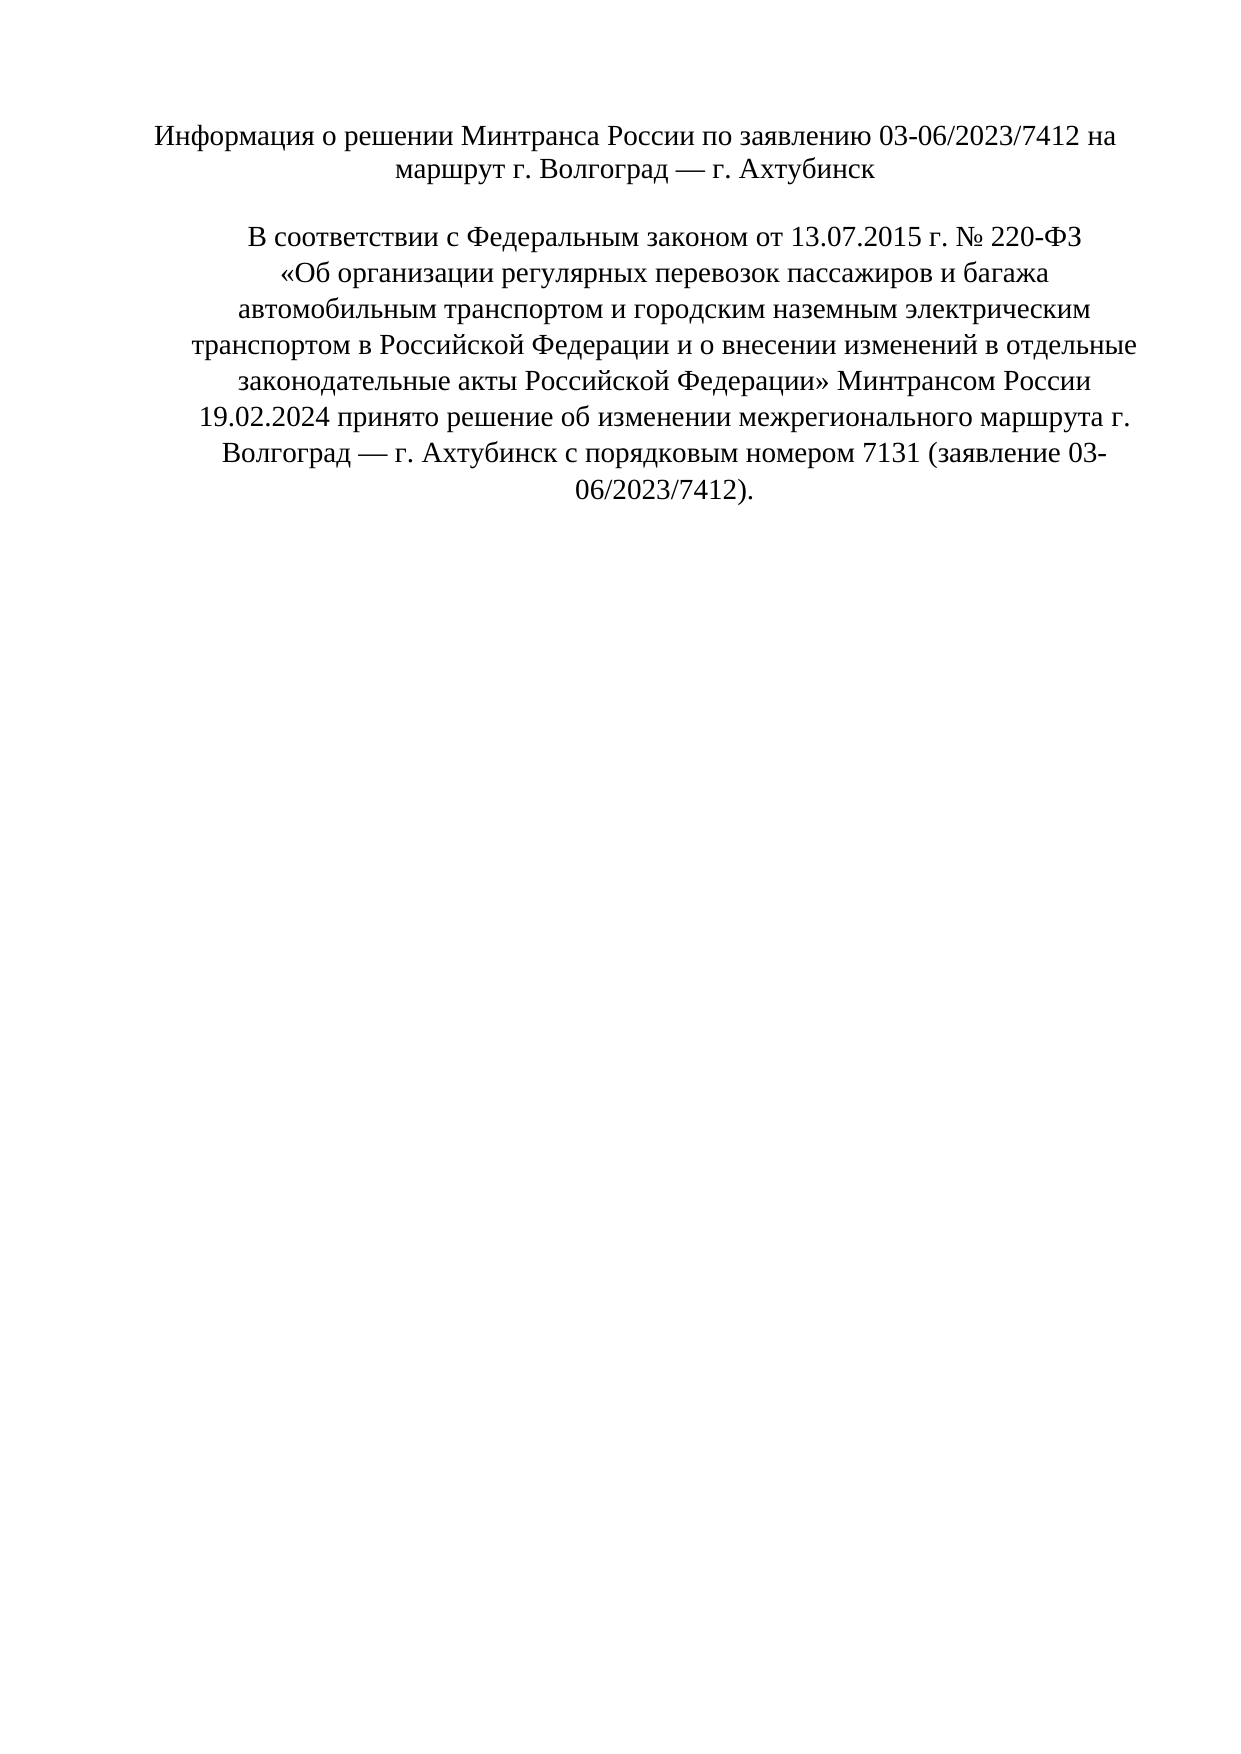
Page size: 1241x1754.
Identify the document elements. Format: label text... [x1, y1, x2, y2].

text В соответствии с Федеральным законом от 13.07.2015 г. № 220-ФЗ «Об организации регулярных перевозок пассажиров и багажа автомобильным транспортом и городским наземным электрическим транспортом в Российской Федерации и о внесении изменений в отдельные законодательные акты Российской Федерации» Минтрансом России 19.02.2024 принято решение об изменении межрегионального маршрута г. Волгоград — г. Ахтубинск с порядковым номером 7131 (заявление 03-06/2023/7412). [177, 219, 1152, 505]
text Информация о решении Минтранса России по заявлению 03-06/2023/7412 на маршрут г. Волгоград — г. Ахтубинск [118, 118, 1152, 185]
